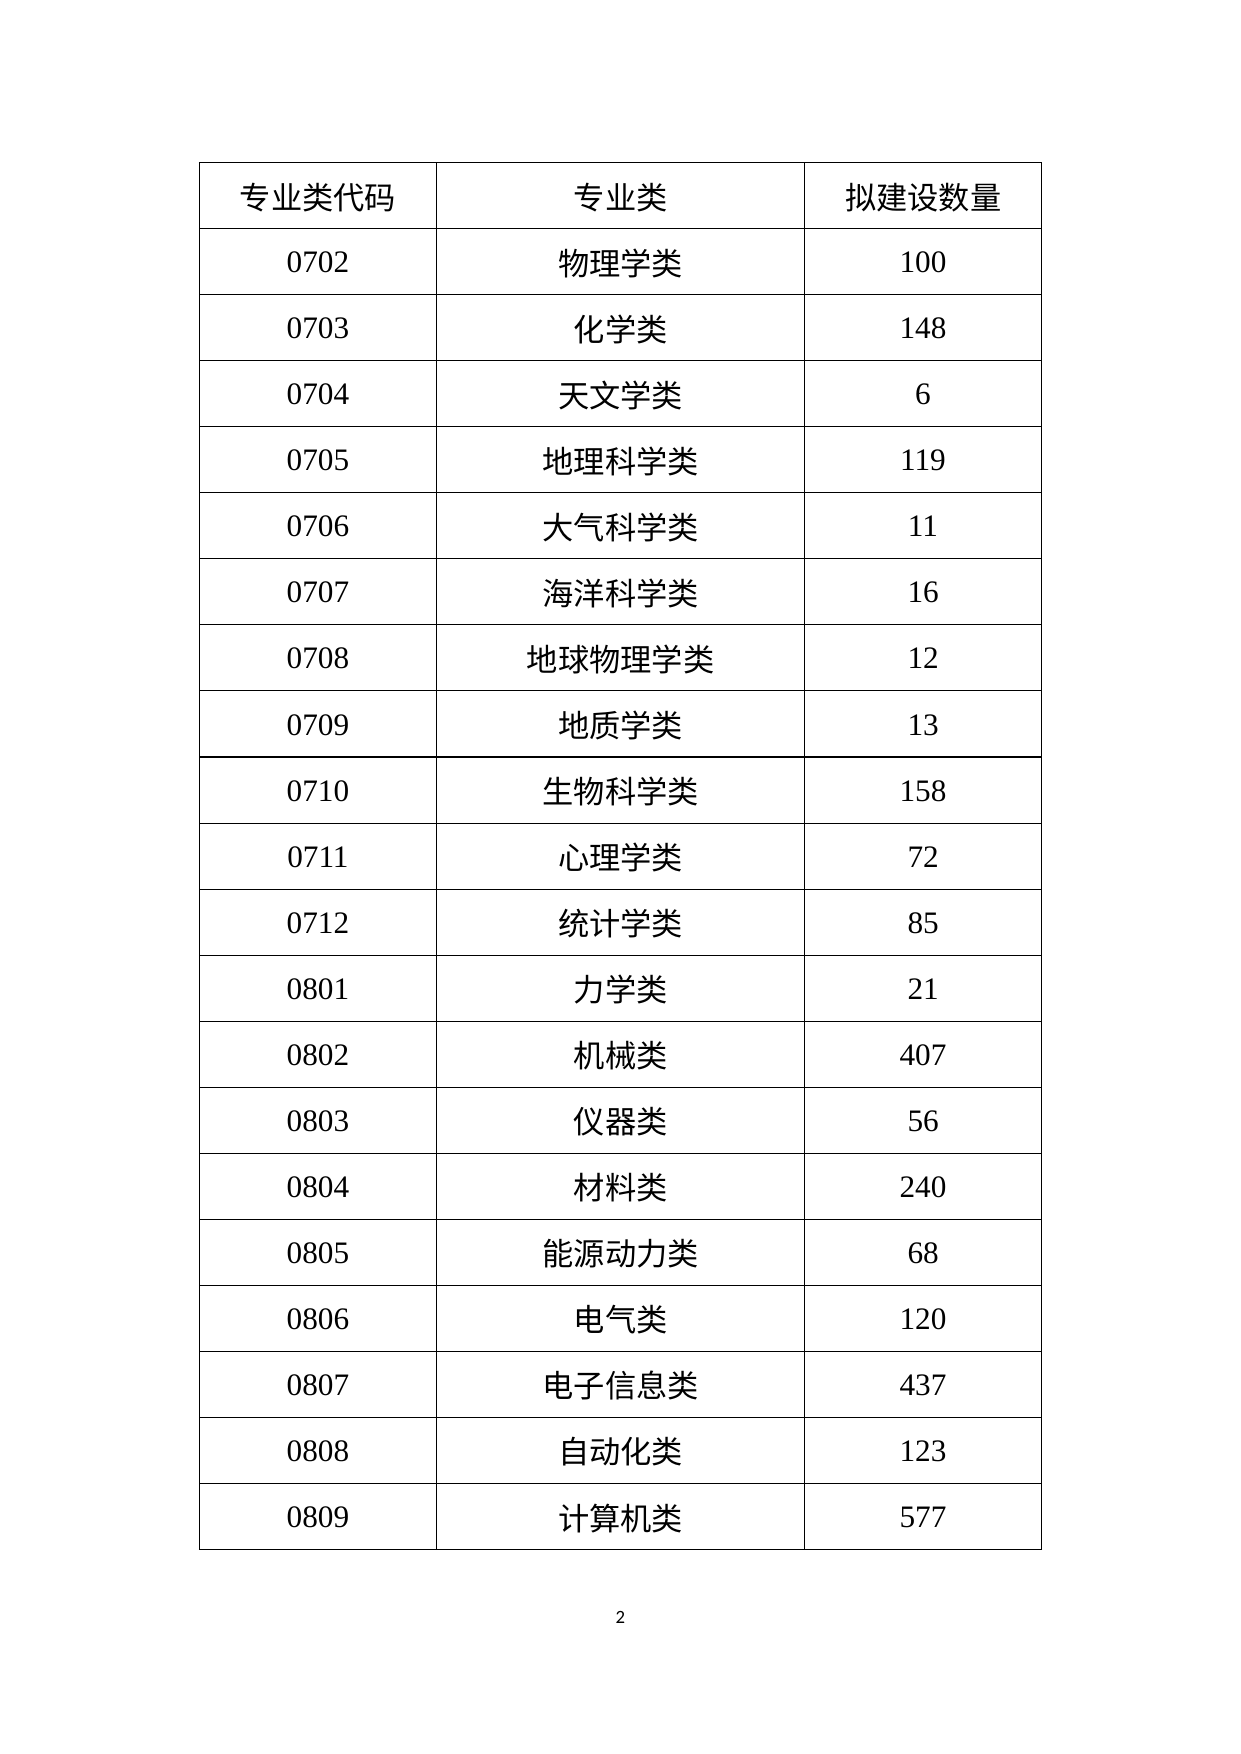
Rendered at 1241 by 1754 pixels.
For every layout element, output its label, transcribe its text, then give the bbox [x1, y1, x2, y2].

table_cell 计算机类 [437, 1484, 804, 1549]
table_cell 地质学类 [437, 691, 804, 756]
table_cell 11 [805, 493, 1041, 558]
table_cell 123 [805, 1418, 1041, 1483]
table_cell 0806 [200, 1286, 436, 1351]
table_cell 生物科学类 [437, 758, 804, 822]
table_cell 电子信息类 [437, 1352, 804, 1417]
table_cell 240 [805, 1154, 1041, 1219]
table_cell 100 [805, 229, 1041, 294]
table_cell 0707 [200, 559, 436, 624]
table_cell 0709 [200, 691, 436, 756]
table_cell 0803 [200, 1088, 436, 1153]
table_cell 158 [805, 758, 1041, 822]
table_cell 0802 [200, 1022, 436, 1087]
table_cell 119 [805, 427, 1041, 492]
table_cell 0702 [200, 229, 436, 294]
table_cell 68 [805, 1220, 1041, 1285]
table_cell 0801 [200, 956, 436, 1021]
table_cell 天文学类 [437, 361, 804, 426]
table_cell 自动化类 [437, 1418, 804, 1483]
table_cell 地理科学类 [437, 427, 804, 492]
table_cell 0712 [200, 890, 436, 954]
table_cell 437 [805, 1352, 1041, 1417]
table_cell 407 [805, 1022, 1041, 1087]
table_cell 0808 [200, 1418, 436, 1483]
table_cell 地球物理学类 [437, 625, 804, 690]
table_cell 0809 [200, 1484, 436, 1549]
table_cell 85 [805, 890, 1041, 954]
table_cell 0706 [200, 493, 436, 558]
table_header 拟建设数量 [805, 163, 1041, 228]
table_cell 0704 [200, 361, 436, 426]
table_cell 12 [805, 625, 1041, 690]
table_header 专业类 [437, 163, 804, 228]
table_cell 材料类 [437, 1154, 804, 1219]
table_cell 0804 [200, 1154, 436, 1219]
table_cell 0703 [200, 295, 436, 360]
table_cell 0807 [200, 1352, 436, 1417]
table_cell 统计学类 [437, 890, 804, 954]
table_cell 13 [805, 691, 1041, 756]
table_cell 力学类 [437, 956, 804, 1021]
table_cell 0711 [200, 824, 436, 888]
table_cell 16 [805, 559, 1041, 624]
table_cell 0710 [200, 758, 436, 822]
table_cell 仪器类 [437, 1088, 804, 1153]
table_cell 0705 [200, 427, 436, 492]
table_cell 0708 [200, 625, 436, 690]
table_cell 机械类 [437, 1022, 804, 1087]
table_cell 能源动力类 [437, 1220, 804, 1285]
table_cell 56 [805, 1088, 1041, 1153]
table_cell 120 [805, 1286, 1041, 1351]
table_cell 6 [805, 361, 1041, 426]
table_cell 21 [805, 956, 1041, 1021]
table_cell 电气类 [437, 1286, 804, 1351]
table_cell 物理学类 [437, 229, 804, 294]
table_cell 海洋科学类 [437, 559, 804, 624]
table_cell 化学类 [437, 295, 804, 360]
table_cell 大气科学类 [437, 493, 804, 558]
table_header 专业类代码 [200, 163, 436, 228]
table_cell 72 [805, 824, 1041, 888]
table_cell 心理学类 [437, 824, 804, 888]
table_cell 148 [805, 295, 1041, 360]
table_cell 0805 [200, 1220, 436, 1285]
table_cell 577 [805, 1484, 1041, 1549]
